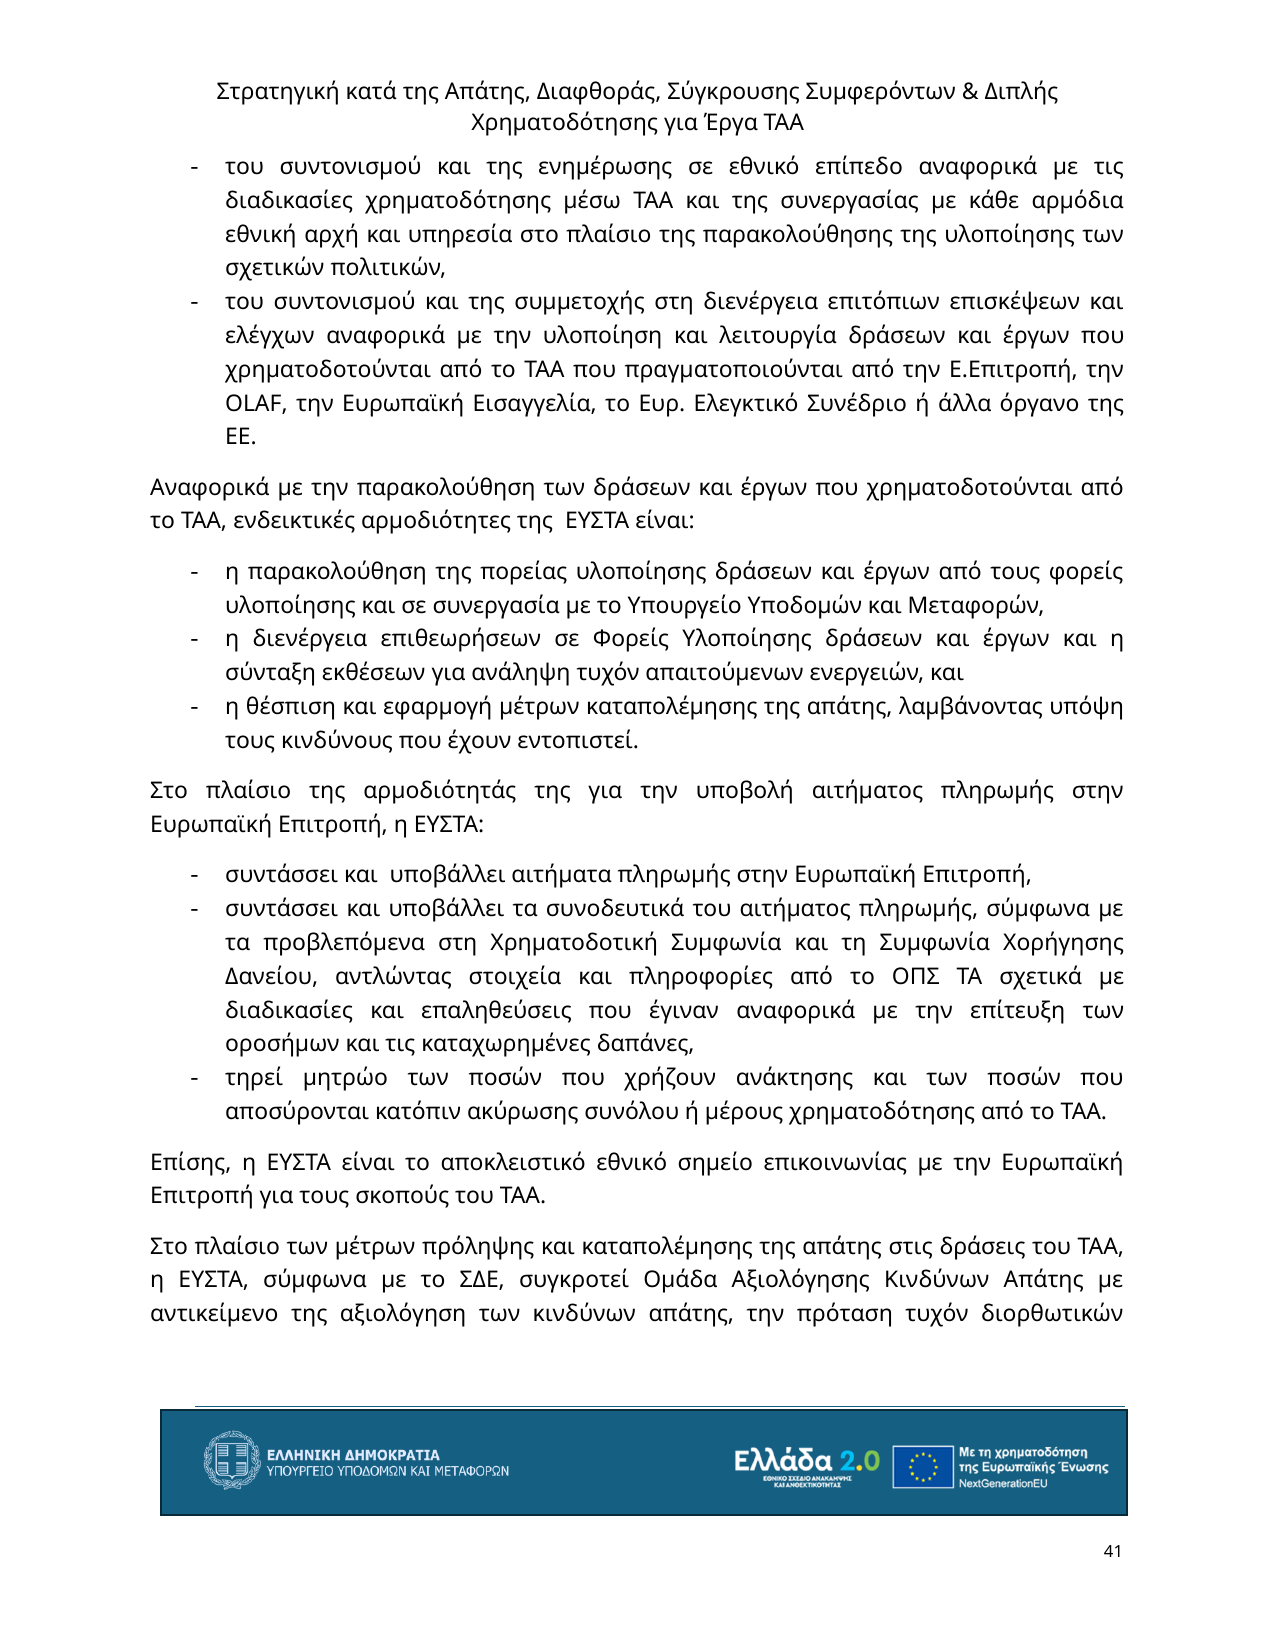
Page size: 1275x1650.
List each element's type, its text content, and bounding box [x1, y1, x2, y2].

text Επίσης, η ΕΥΣΤΑ είναι το αποκλειστικό εθνικό σημείο επικοινωνίας με την Ευρωπαϊκή Επιτροπή για τους σκοπούς του ΤΑΑ. [150, 1145, 1125, 1210]
list του συντονισμού και της ενημέρωσης σε εθνικό επίπεδο αναφορικά με τις διαδικασίες χρηματοδότησης μέσω ΤΑΑ και της συνεργασίας με κάθε αρμόδια εθνική αρχή και υπηρεσία στο πλαίσιο της παρακολούθησης της υλοποίησης των σχετικών πολιτικών, [187, 150, 1125, 283]
list συντάσσει και υποβάλλει τα συνοδευτικά του αιτήματος πληρωμής, σύμφωνα με τα προβλεπόμενα στη Χρηματοδοτική Συμφωνία και τη Συμφωνία Χορήγησης Δανείου, αντλώντας στοιχεία και πληροφορίες από το ΟΠΣ ΤΑ σχετικά με διαδικασίες και επαληθεύσεις που έγιναν αναφορικά με την επίτευξη των οροσήμων και τις καταχωρημένες δαπάνες, [187, 892, 1125, 1059]
list η διενέργεια επιθεωρήσεων σε Φορείς Υλοποίησης δράσεων και έργων και η σύνταξη εκθέσεων για ανάληψη τυχόν απαιτούμενων ενεργειών, και [187, 622, 1125, 687]
list η θέσπιση και εφαρμογή μέτρων καταπολέμησης της απάτης, λαμβάνοντας υπόψη τους κινδύνους που έχουν εντοπιστεί. [187, 690, 1125, 755]
list τηρεί μητρώο των ποσών που χρήζουν ανάκτησης και των ποσών που αποσύρονται κατόπιν ακύρωσης συνόλου ή μέρους χρηματοδότησης από το ΤΑΑ. [187, 1061, 1125, 1126]
text Αναφορικά με την παρακολούθηση των δράσεων και έργων που χρηματοδοτούνται από το ΤΑΑ, ενδεικτικές αρμοδιότητες της ΕΥΣΤΑ είναι: [150, 471, 1125, 536]
picture [734, 1444, 1110, 1490]
list η παρακολούθηση της πορείας υλοποίησης δράσεων και έργων από τους φορείς υλοποίησης και σε συνεργασία με το Υπουργείο Υποδομών και Μεταφορών, [187, 555, 1125, 620]
text Στο πλαίσιο της αρμοδιότητάς της για την υποβολή αιτήματος πληρωμής στην Ευρωπαϊκή Επιτροπή, η ΕΥΣΤΑ: [150, 774, 1125, 839]
list του συντονισμού και της συμμετοχής στη διενέργεια επιτόπιων επισκέψεων και ελέγχων αναφορικά με την υλοποίηση και λειτουργία δράσεων και έργων που χρηματοδοτούνται από το ΤΑΑ που πραγματοποιούνται από την Ε.Επιτροπή, την OLAF, την Ευρωπαϊκή Εισαγγελία, το Ευρ. Ελεγκτικό Συνέδριο ή άλλα όργανο της ΕΕ. [187, 285, 1125, 451]
list συντάσσει και υποβάλλει αιτήματα πληρωμής στην Ευρωπαϊκή Επιτροπή, [187, 858, 1125, 890]
